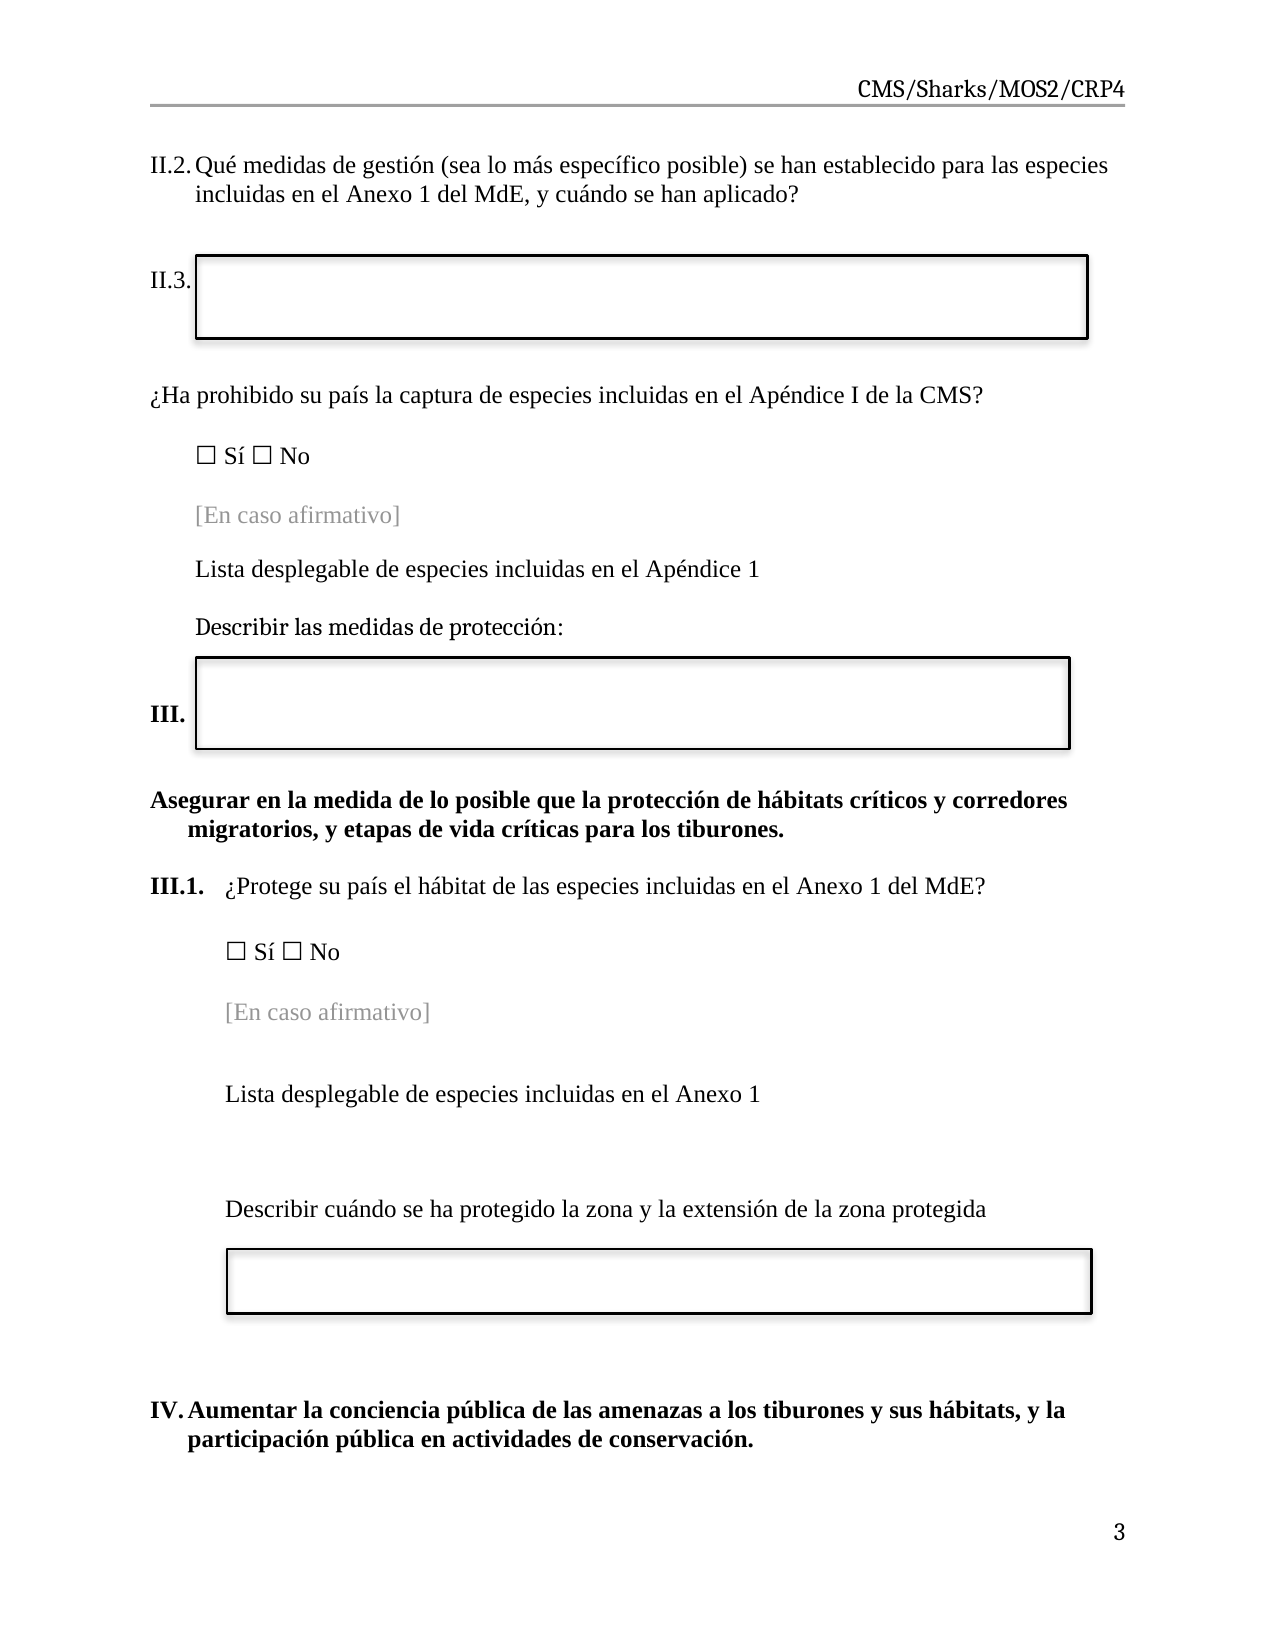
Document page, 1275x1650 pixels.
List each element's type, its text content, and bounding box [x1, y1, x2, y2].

text Lista desplegable de especies incluidas en el Apéndice 1 [150, 554, 1125, 583]
list ¿Protege su país el hábitat de las especies incluidas en el Anexo 1 del MdE? [150, 871, 1125, 900]
text ☐ Sí ☐ No [150, 934, 1125, 968]
list Qué medidas de gestión (sea lo más específico posible) se han establecido para las especies incluidas en el Anexo 1 del MdE, y cuándo se han aplicado? [150, 150, 1125, 207]
text Lista desplegable de especies incluidas en el Anexo 1 [150, 1079, 1125, 1108]
text Describir las medidas de protección: [150, 612, 1125, 641]
text ☐ Sí ☐ No [150, 437, 1125, 472]
list ¿Ha prohibido su país la captura de especies incluidas en el Apéndice I de la CMS? [150, 265, 1125, 409]
text [En caso afirmativo] [150, 500, 1125, 529]
list Asegurar en la medida de lo posible que la protección de hábitats críticos y corredores migratorios, y etapas de vida críticas para los tiburones. [150, 699, 1125, 842]
list Aumentar la conciencia pública de las amenazas a los tiburones y sus hábitats, y la participación pública en actividades de conservación. [150, 1396, 1125, 1453]
text Describir cuándo se ha protegido la zona y la extensión de la zona protegida [150, 1194, 1125, 1223]
text [En caso afirmativo] [150, 997, 1125, 1026]
